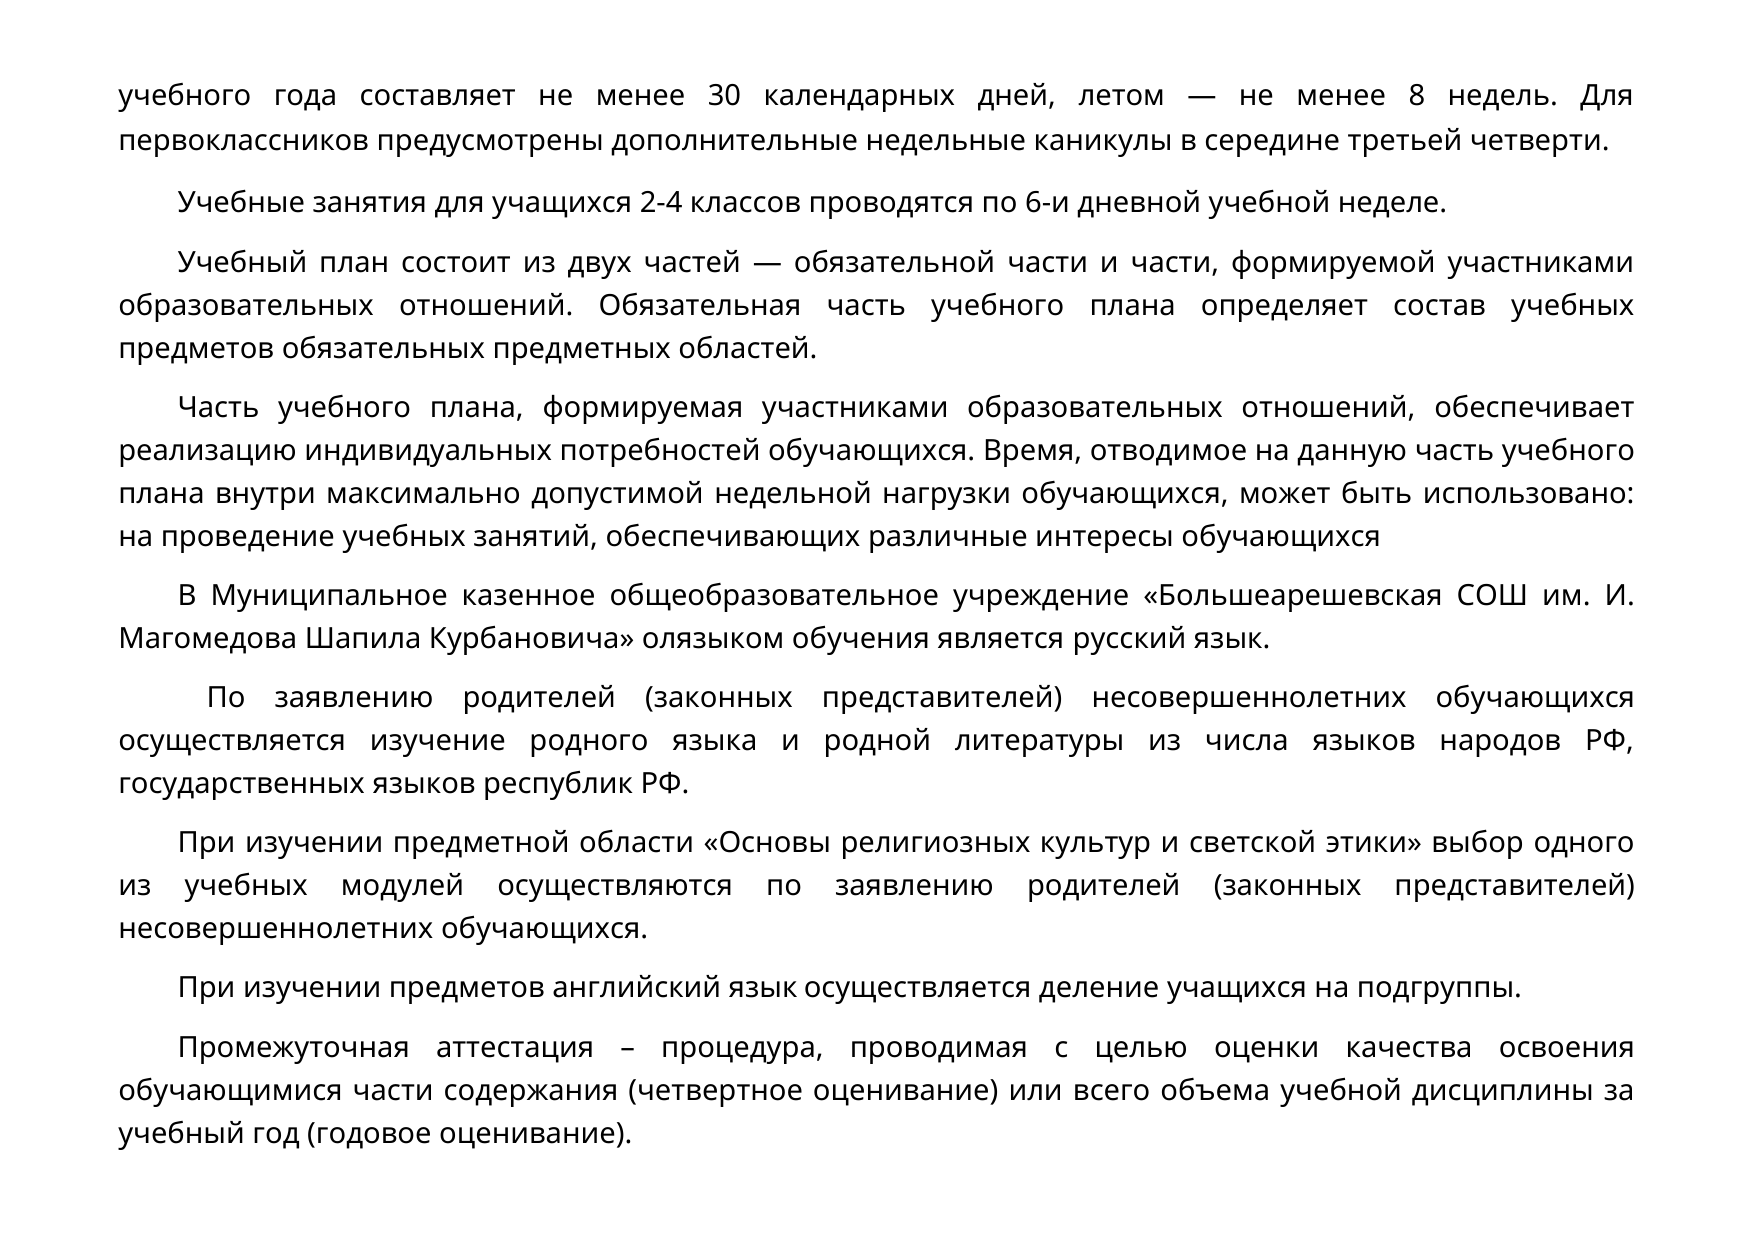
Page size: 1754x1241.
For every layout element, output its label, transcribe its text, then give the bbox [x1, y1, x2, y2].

text Промежуточная аттестация – процедура, проводимая с целью оценки качества освоения обучающимися части содержания (четвертное оценивание) или всего объема учебной дисциплины за учебный год (годовое оценивание). [118, 1026, 1636, 1152]
text Часть учебного плана, формируемая участниками образовательных отношений, обеспечивает реализацию индивидуальных потребностей обучающихся. Время, отводимое на данную часть учебного плана внутри максимально допустимой недельной нагрузки обучающихся, может быть использовано: на проведение учебных занятий, обеспечивающих различные интересы обучающихся [118, 386, 1636, 554]
text В Муниципальное казенное общеобразовательное учреждение «Большеарешевская СОШ им. И. Магомедова Шапила Курбановича» олязыком обучения является русский язык. [118, 574, 1636, 657]
text При изучении предметной области «Основы религиозных культур и светской этики» выбор одного из учебных модулей осуществляются по заявлению родителей (законных представителей) несовершеннолетних обучающихся. [118, 822, 1636, 947]
text Учебный план состоит из двух частей — обязательной части и части, формируемой участниками образовательных отношений. Обязательная часть учебного плана определяет состав учебных предметов обязательных предметных областей. [118, 241, 1636, 367]
text По заявлению родителей (законных представителей) несовершеннолетних обучающихся осуществляется изучение родного языка и родной литературы из числа языков народов РФ, государственных языков республик РФ. [118, 677, 1636, 802]
text При изучении предметов английский язык осуществляется деление учащихся на подгруппы. [118, 967, 1636, 1006]
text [118, 74, 1636, 159]
text Учебные занятия для учащихся 2-4 классов проводятся по 6-и дневной учебной неделе. [118, 182, 1636, 221]
